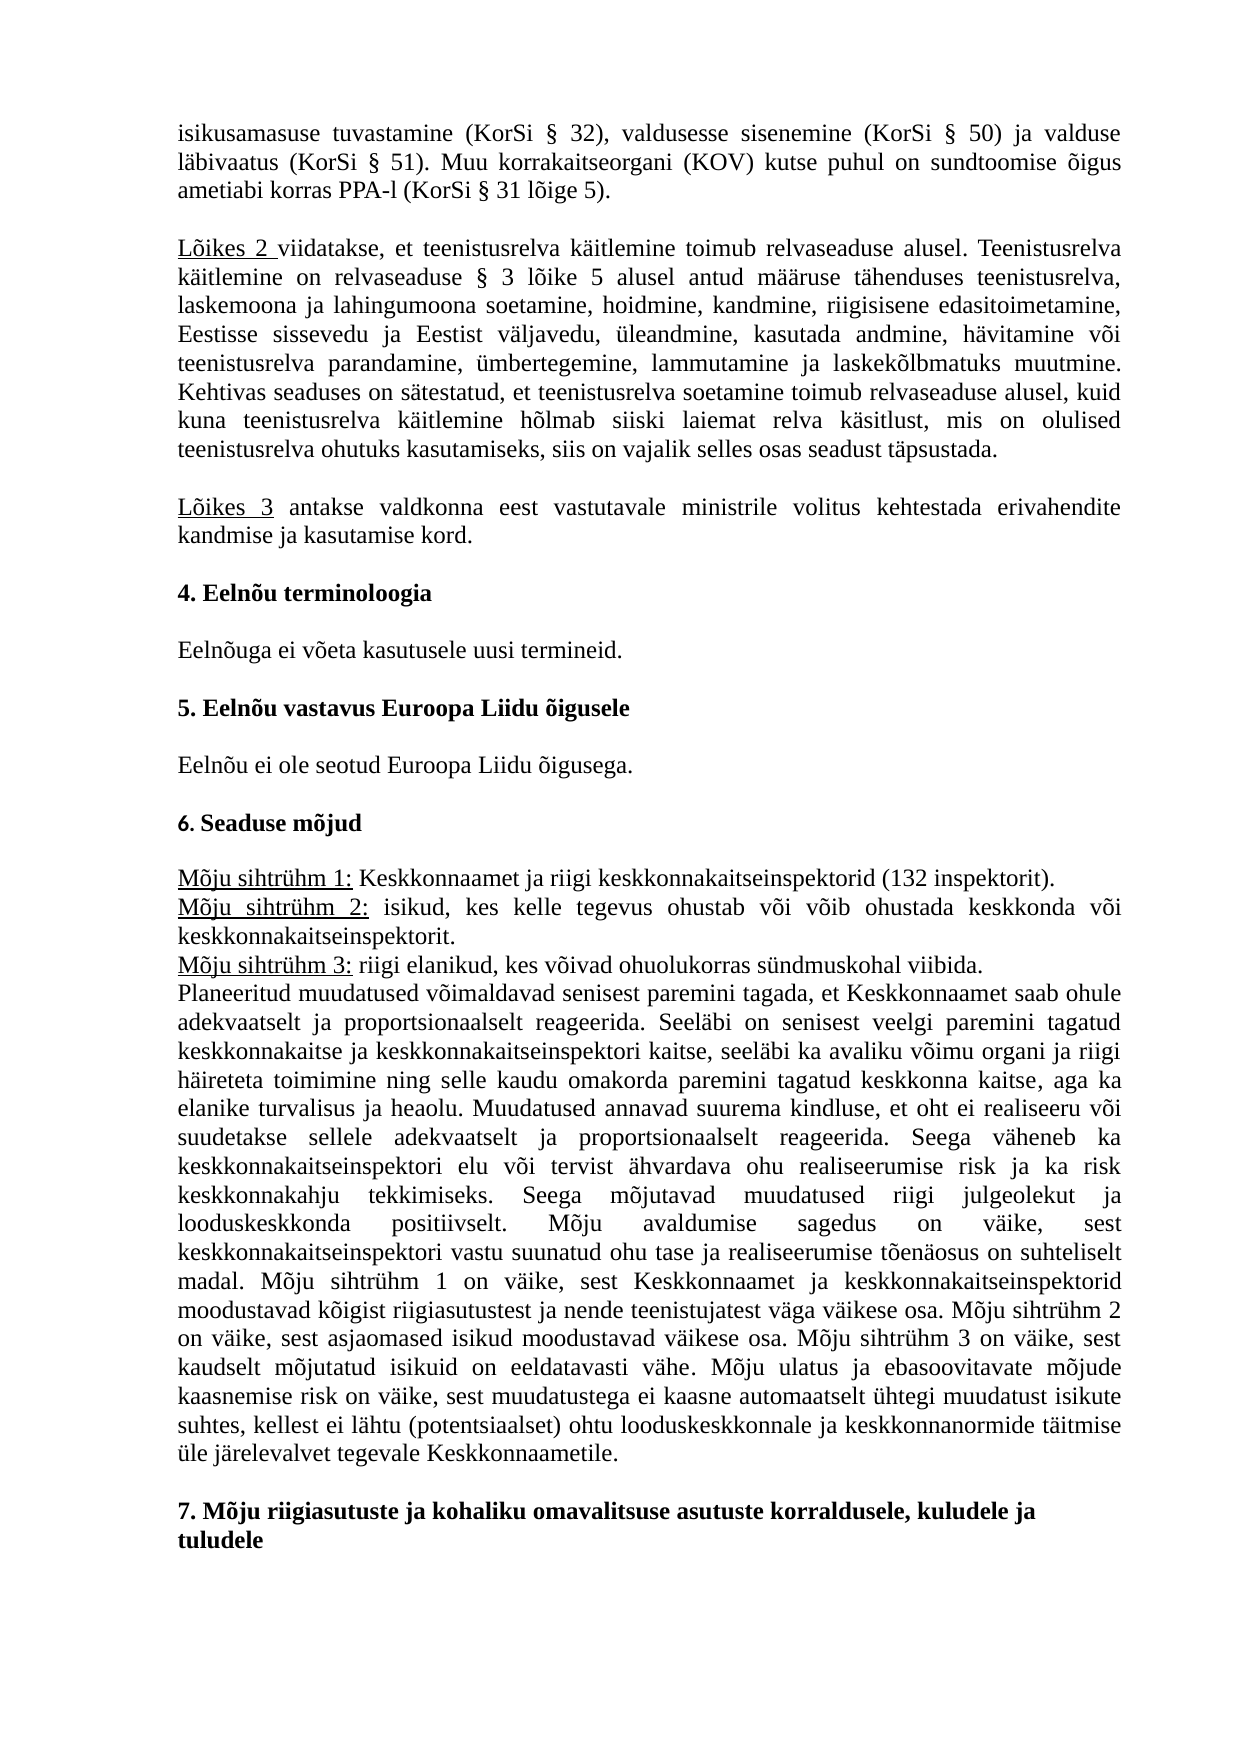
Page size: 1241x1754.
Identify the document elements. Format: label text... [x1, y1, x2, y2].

subtitle Mõju riigiasutuste ja kohaliku omavalitsuse asutuste korraldusele, kuludele ja tuludele [177, 1496, 1122, 1553]
text Eelnõu ei ole seotud Euroopa Liidu õigusega. [177, 751, 1122, 779]
text Mõju sihtrühm 1: Keskkonnaamet ja riigi keskkonnakaitseinspektorid (132 inspektorit). [177, 863, 1122, 892]
text Mõju sihtrühm 3: riigi elanikud, kes võivad ohuolukorras sündmuskohal viibida. [177, 950, 1122, 978]
subtitle Eelnõu terminoloogia [177, 578, 1122, 607]
text Lõikes 3 antakse valdkonna eest vastutavale ministrile volitus kehtestada erivahendite kandmise ja kasutamise kord. [177, 492, 1122, 549]
text Planeeritud muudatused võimaldavad senisest paremini tagada, et Keskkonnaamet saab ohule adekvaatselt ja proportsionaalselt reageerida. Seeläbi on senisest veelgi paremini tagatud keskkonnakaitse ja keskkonnakaitseinspektori kaitse, seeläbi ka avaliku võimu organi ja riigi häireteta toimimine ning selle kaudu omakorda paremini tagatud keskkonna kaitse, aga ka elanike turvalisus ja heaolu. Muudatused annavad suurema kindluse, et oht ei realiseeru või suudetakse sellele adekvaatselt ja proportsionaalselt reageerida. Seega väheneb ka keskkonnakaitseinspektori elu või tervist ähvardava ohu realiseerumise risk ja ka risk keskkonnakahju tekkimiseks. Seega mõjutavad muudatused riigi julgeolekut ja looduskeskkonda positiivselt. Mõju avaldumise sagedus on väike, sest keskkonnakaitseinspektori vastu suunatud ohu tase ja realiseerumise tõenäosus on suhteliselt madal. Mõju sihtrühm 1 on väike, sest Keskkonnaamet ja keskkonnakaitseinspektorid moodustavad kõigist riigiasutustest ja nende teenistujatest väga väikese osa. Mõju sihtrühm 2 on väike, sest asjaomased isikud moodustavad väikese osa. Mõju sihtrühm 3 on väike, sest kaudselt mõjutatud isikuid on eeldatavasti vähe. Mõju ulatus ja ebasoovitavate mõjude kaasnemise risk on väike, sest muudatustega ei kaasne automaatselt ühtegi muudatust isikute suhtes, kellest ei lähtu (potentsiaalset) ohtu looduskeskkonnale ja keskkonnanormide täitmise üle järelevalvet tegevale Keskkonnaametile. [177, 978, 1122, 1467]
text Eelnõuga ei võeta kasutusele uusi termineid. [177, 636, 1122, 664]
list Eelnõu vastavus Euroopa Liidu õigusele [177, 693, 1122, 722]
subtitle Seaduse mõjud [177, 808, 1122, 837]
text Mõju sihtrühm 2: isikud, kes kelle tegevus ohustab või võib ohustada keskkonda või keskkonnakaitseinspektorit. [177, 892, 1122, 950]
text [177, 118, 1122, 204]
text Lõikes 2 viidatakse, et teenistusrelva käitlemine toimub relvaseaduse alusel. Teenistusrelva käitlemine on relvaseaduse § 3 lõike 5 alusel antud määruse tähenduses teenistusrelva, laskemoona ja lahingumoona soetamine, hoidmine, kandmine, riigisisene edasitoimetamine, Eestisse sissevedu ja Eestist väljavedu, üleandmine, kasutada andmine, hävitamine või teenistusrelva parandamine, ümbertegemine, lammutamine ja laskekõlbmatuks muutmine. Kehtivas seaduses on sätestatud, et teenistusrelva soetamine toimub relvaseaduse alusel, kuid kuna teenistusrelva käitlemine hõlmab siiski laiemat relva käsitlust, mis on olulised teenistusrelva ohutuks kasutamiseks, siis on vajalik selles osas seadust täpsustada. [177, 233, 1122, 463]
